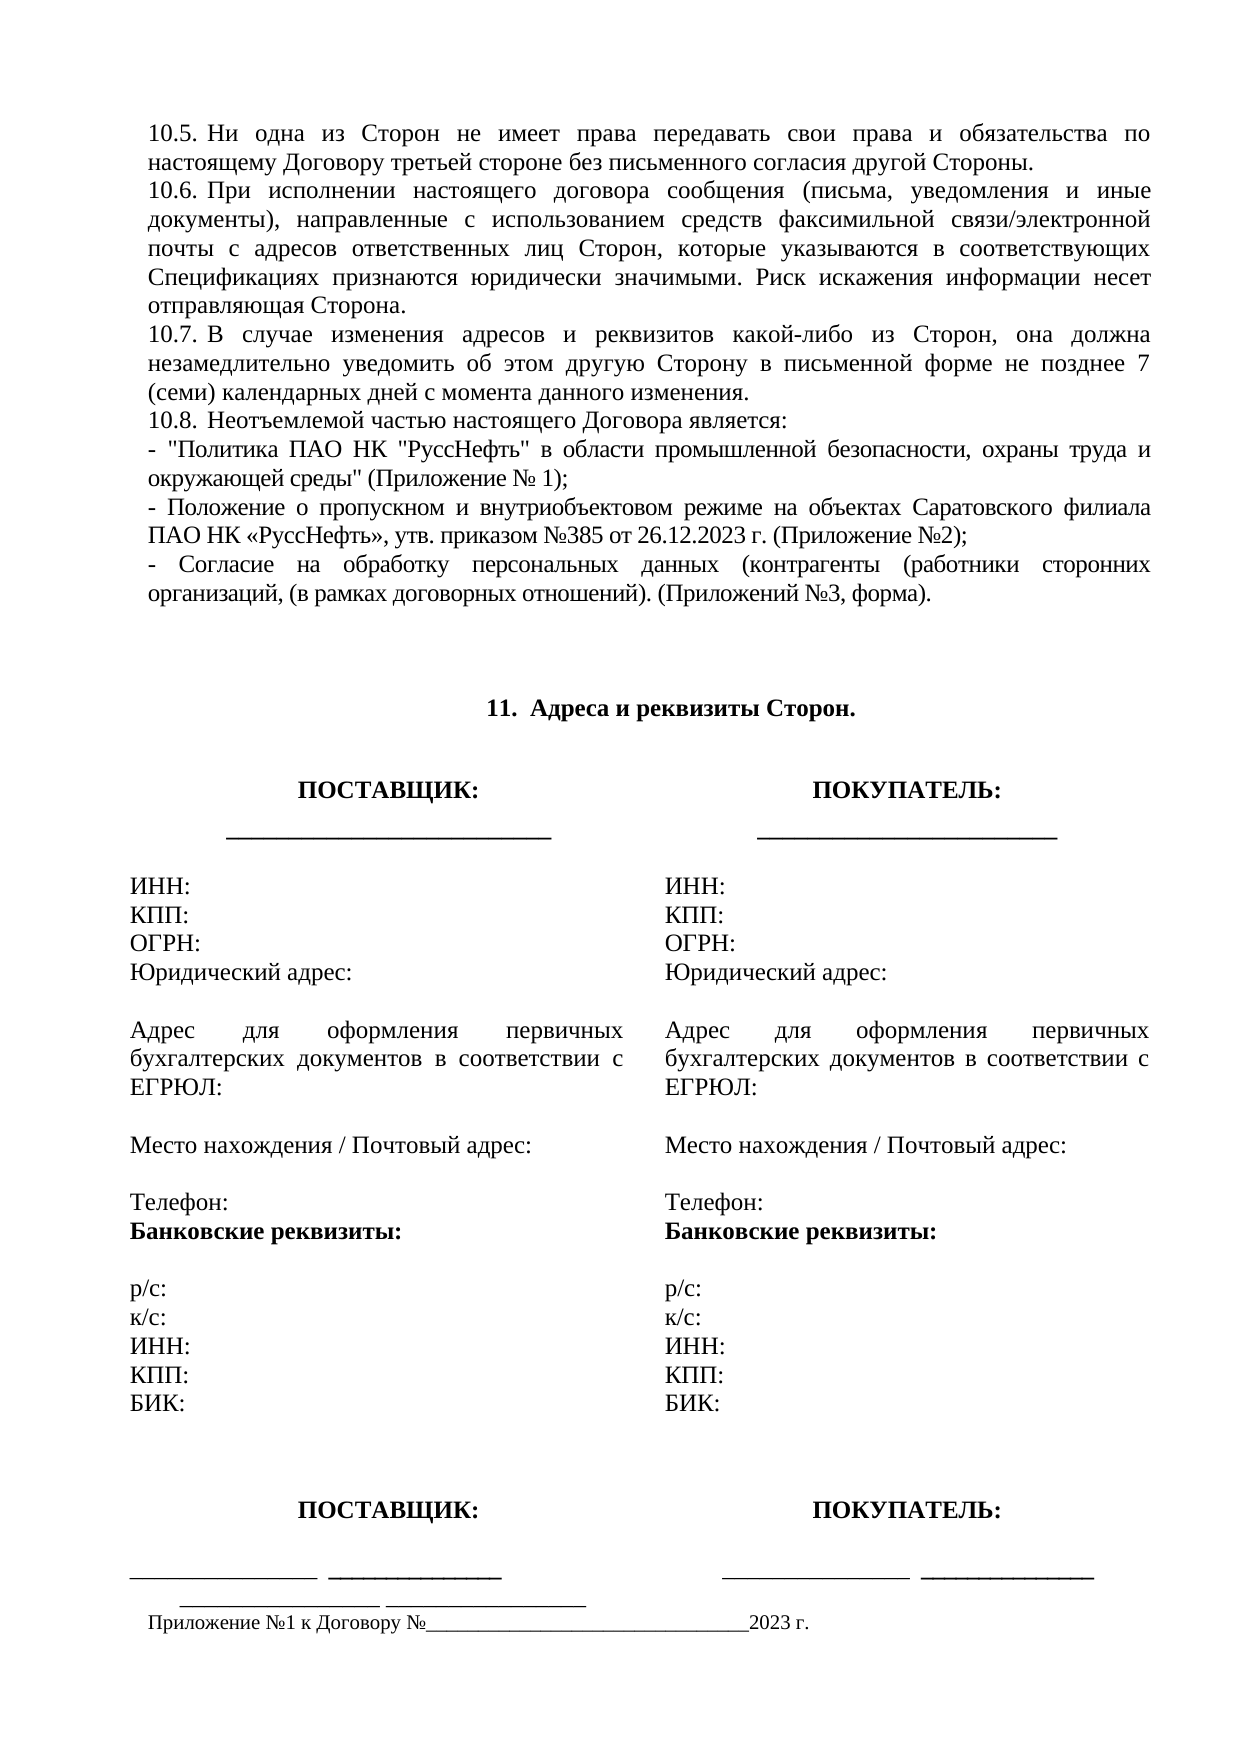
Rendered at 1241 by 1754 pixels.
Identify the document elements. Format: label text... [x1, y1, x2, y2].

list При исполнении настоящего договора сообщения (письма, уведомления и иные документы), направленные с использованием средств факсимильной связи/электронной почты с адресов ответственных лиц Сторон, которые указываются в соответствующих Спецификациях признаются юридически значимыми. Риск искажения информации несет отправляющая Сторона. [148, 176, 1152, 319]
table_cell ПОСТАВЩИК: _______________ _______________ ________________ ________________ [118, 1471, 653, 1610]
text - Положение о пропускном и внутриобъектовом режиме на объектах Саратовского филиала ПАО НК «РуссНефть», утв. приказом №385 от 26.12.2023 г. (Приложение №2); [148, 492, 1152, 549]
list В случае изменения адресов и реквизитов какой-либо из Сторон, она должна незамедлительно уведомить об этом другую Сторону в письменной форме не позднее 7 (семи) календарных дней с момента данного изменения. [148, 319, 1152, 406]
text Приложение №1 к Договору №_______________________________2023 г. [148, 1610, 1157, 1634]
table_header ПОКУПАТЕЛЬ: [653, 775, 1155, 813]
list Адреса и реквизиты Сторон. [185, 693, 1157, 722]
table_cell __________________________ [118, 814, 653, 871]
table_cell ________________________ [653, 814, 1155, 871]
text - "Политика ПАО НК "РуссНефть" в области промышленной безопасности, охраны труда и окружающей среды" (Приложение № 1); [148, 434, 1152, 492]
table_cell ИНН: КПП: ОГРН: Юридический адрес: Адрес для оформления первичных бухгалтерских документов в соответствии с ЕГРЮЛ: Место нахождения / Почтовый адрес: Телефон: Банковские реквизиты: р/с: к/с: ИНН: КПП: БИК: [118, 871, 653, 1471]
list Ни одна из Сторон не имеет права передавать свои права и обязательства по настоящему Договору третьей стороне без письменного согласия другой Стороны. [148, 118, 1152, 176]
table_cell ПОКУПАТЕЛЬ: _______________ _______________ [653, 1471, 1155, 1610]
table_header ПОСТАВЩИК: [118, 775, 653, 813]
list Неотъемлемой частью настоящего Договора является: [148, 406, 1152, 434]
text - Согласие на обработку персональных данных (контрагенты (работники сторонних организаций, (в рамках договорных отношений). (Приложений №3, форма). [148, 549, 1152, 607]
table_cell ИНН: КПП: ОГРН: Юридический адрес: Адрес для оформления первичных бухгалтерских документов в соответствии с ЕГРЮЛ: Место нахождения / Почтовый адрес: Телефон: Банковские реквизиты: р/с: к/с: ИНН: КПП: БИК: [653, 871, 1155, 1471]
